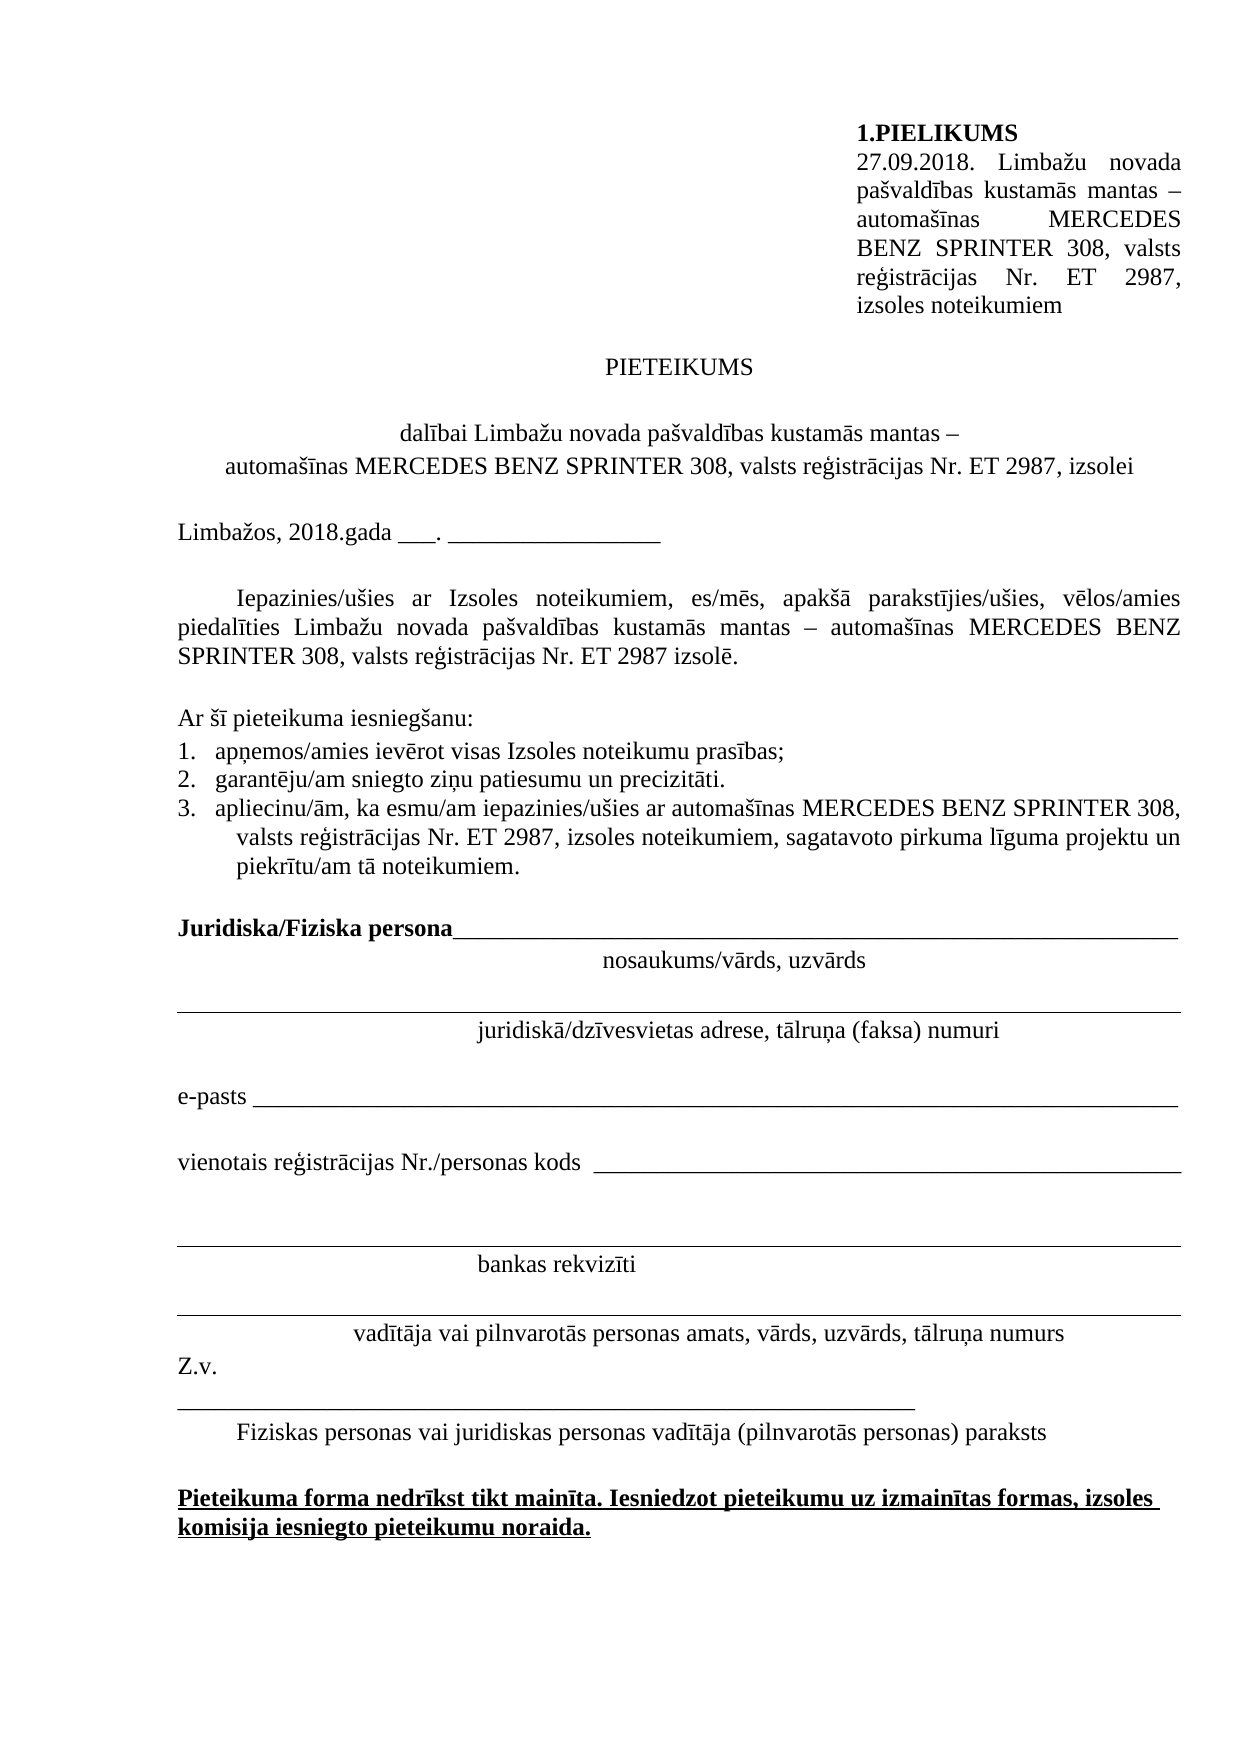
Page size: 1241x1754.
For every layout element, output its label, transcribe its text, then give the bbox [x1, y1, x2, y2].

text Iepazinies/ušies ar Izsoles noteikumiem, es/mēs, apakšā parakstījies/ušies, vēlos/amies piedalīties Limbažu novada pašvaldības kustamās mantas – automašīnas MERCEDES BENZ SPRINTER 308, valsts reģistrācijas Nr. ET 2987 izsolē. [177, 583, 1181, 670]
text Fiziskas personas vai juridiskas personas vadītāja (pilnvarotās personas) paraksts [177, 1417, 1181, 1446]
list apliecinu/ām, ka esmu/am iepazinies/ušies ar automašīnas MERCEDES BENZ SPRINTER 308, valsts reģistrācijas Nr. ET 2987, izsoles noteikumiem, sagatavoto pirkuma līguma projektu un piekrītu/am tā noteikumiem. [177, 793, 1181, 879]
text 1.pielikums [856, 118, 1181, 147]
text pieteikums [177, 352, 1181, 381]
text vienotais reģistrācijas Nr./personas kods _______________________________________________ [177, 1147, 1181, 1176]
text bankas rekvizīti [177, 1247, 1181, 1278]
text Z.v. [177, 1351, 1181, 1380]
text Juridiska/Fiziska persona__________________________________________________________ [177, 913, 1181, 941]
text vadītāja vai pilnvarotās personas amats, vārds, uzvārds, tālruņa numurs [177, 1316, 1181, 1347]
list garantēju/am sniegto ziņu patiesumu un precizitāti. [177, 764, 1181, 793]
text e-pasts __________________________________________________________________________ [177, 1078, 1181, 1109]
text 27.09.2018. Limbažu novada pašvaldības kustamās mantas – automašīnas MERCEDES BENZ SPRINTER 308, valsts reģistrācijas Nr. ET 2987, izsoles noteikumiem [856, 147, 1181, 319]
text Limbažos, 2018.gada ___. _________________ [177, 517, 1181, 546]
text automašīnas MERCEDES BENZ SPRINTER 308, valsts reģistrācijas Nr. ET 2987, izsolei [177, 451, 1181, 480]
text nosaukums/vārds, uzvārds [177, 946, 1181, 974]
text Ar šī pieteikuma iesniegšanu: [177, 703, 1181, 732]
text ___________________________________________________________ [177, 1384, 1181, 1413]
text Pieteikuma forma nedrīkst tikt mainīta. Iesniedzot pieteikumu uz izmainītas formas, izsoles komisija iesniegto pieteikumu noraida. [177, 1483, 1196, 1541]
text dalībai Limbažu novada pašvaldības kustamās mantas – [177, 418, 1181, 447]
text juridiskā/dzīvesvietas adrese, tālruņa (faksa) numuri [177, 1013, 1181, 1043]
list apņemos/amies ievērot visas Izsoles noteikumu prasības; [177, 736, 1181, 764]
